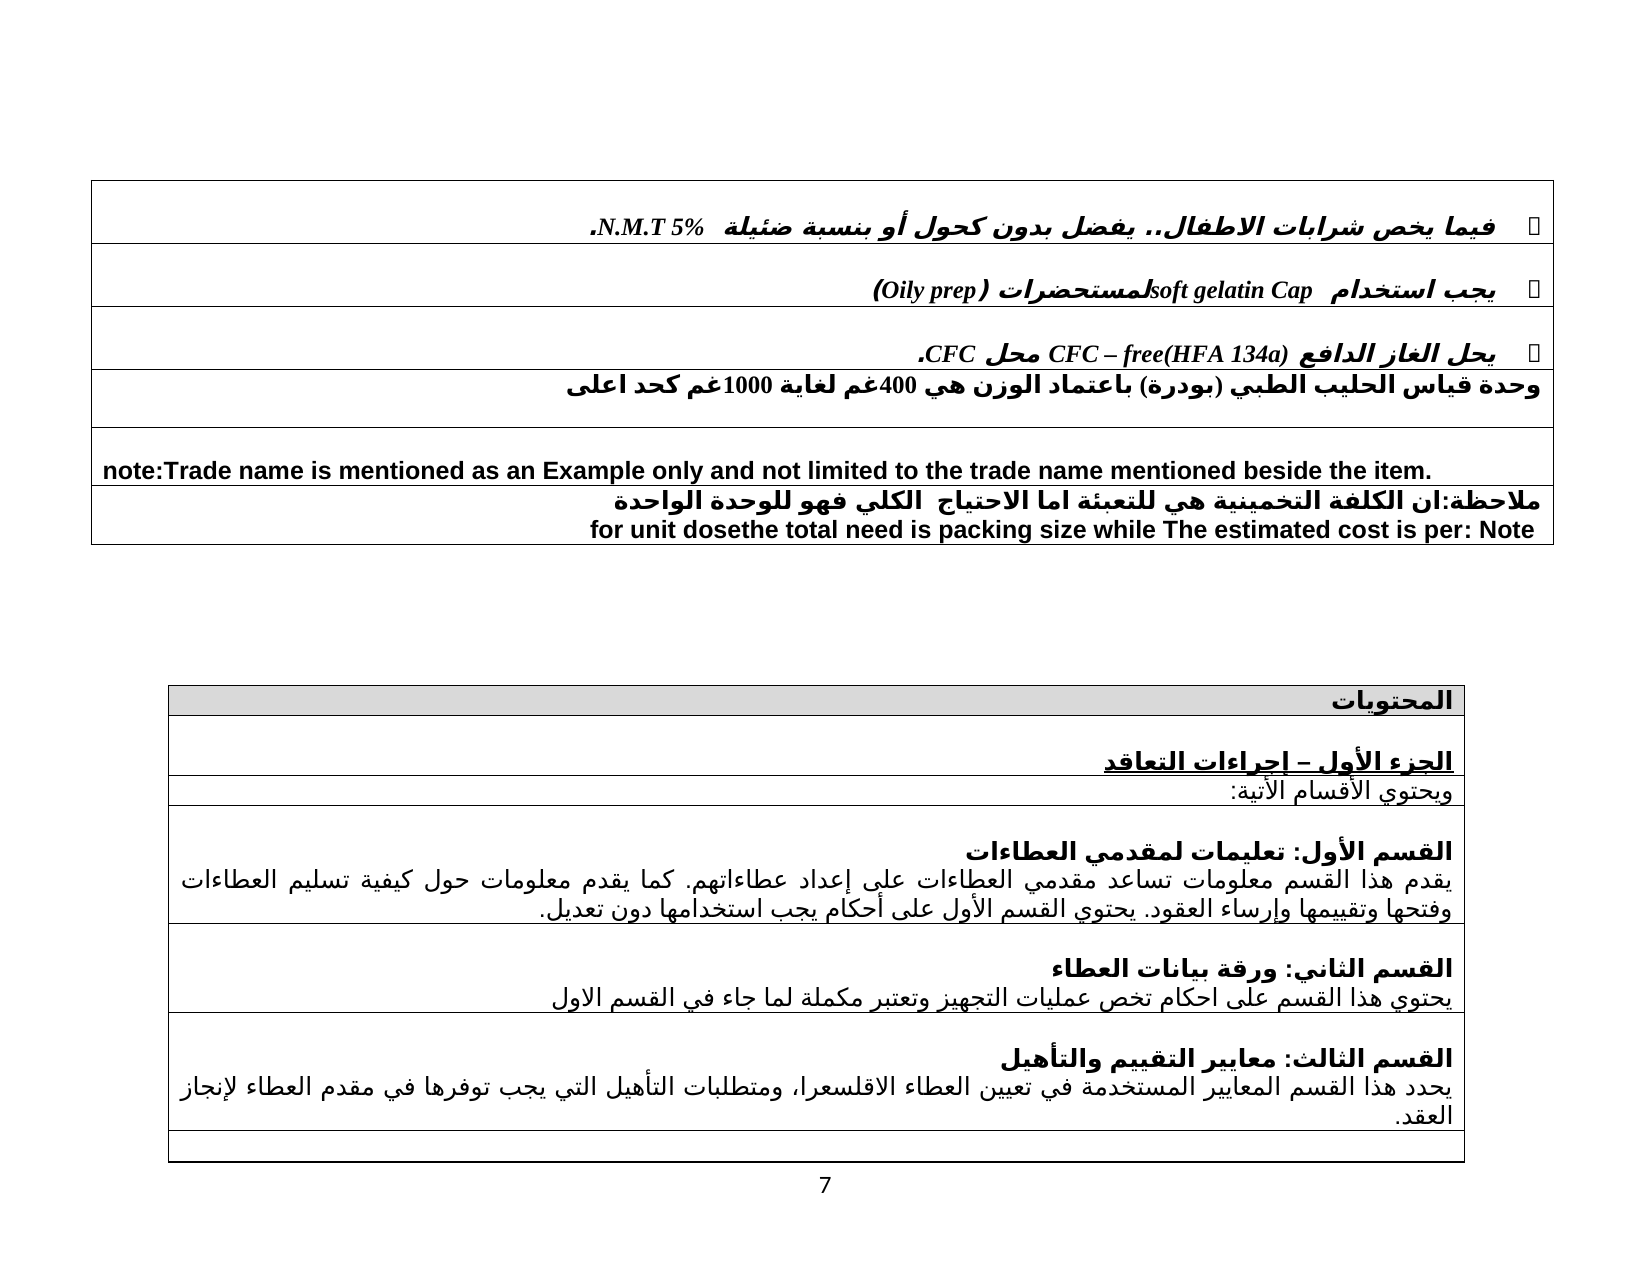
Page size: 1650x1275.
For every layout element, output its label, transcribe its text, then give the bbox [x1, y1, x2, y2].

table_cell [169, 1131, 1464, 1161]
table_cell القسم الأول: تعليمات لمقدمي العطاءات يقدم هذا القسم معلومات تساعد مقدمي العطاءات على إعداد عطاءاتهم. كما يقدم معلومات حول كيفية تسليم العطاءات وفتحها وتقييمها وإرساء العقود. يحتوي القسم الأول على أحكام يجب استخدامها دون تعديل. [169, 806, 1464, 923]
table_cell ويحتوي الأقسام الأتية: [169, 776, 1464, 805]
table_cell القسم الثاني: ورقة بيانات العطاء يحتوي هذا القسم على احكام تخص عمليات التجهيز وتعتبر مكملة لما جاء في القسم الاول [169, 924, 1464, 1012]
table_cell  يحل الغاز الدافع CFC – free(HFA 134a) محل CFC. [92, 307, 1553, 369]
table_cell note:Trade name is mentioned as an Example only and not limited to the trade name mentioned beside the item. [92, 428, 1553, 485]
table_cell ملاحظة:ان الكلفة التخمينية هي للتعبئة اما الاحتياج الكلي فهو للوحدة الواحدة for unit dosethe total need is packing size while The estimated cost is per: Note [92, 486, 1553, 543]
table_cell الجزء الأول – إجراءات التعاقد [169, 716, 1464, 775]
table_cell القسم الثالث: معايير التقييم والتأهيل يحدد هذا القسم المعايير المستخدمة في تعيين العطاء الاقلسعرا، ومتطلبات التأهيل التي يجب توفرها في مقدم العطاء لإنجاز العقد. [169, 1013, 1464, 1130]
table_cell  فيما يخص شرابات الاطفال.. يفضل بدون كحول أو بنسبة ضئيلة N.M.T 5%. [92, 181, 1553, 243]
table_cell  يجب استخدام soft gelatin Capلمستحضرات (Oily prep) [92, 244, 1553, 306]
table_header المحتويات [169, 686, 1464, 715]
table_cell وحدة قياس الحليب الطبي (بودرة) باعتماد الوزن هي 400غم لغاية 1000غم كحد اعلى [92, 370, 1553, 427]
